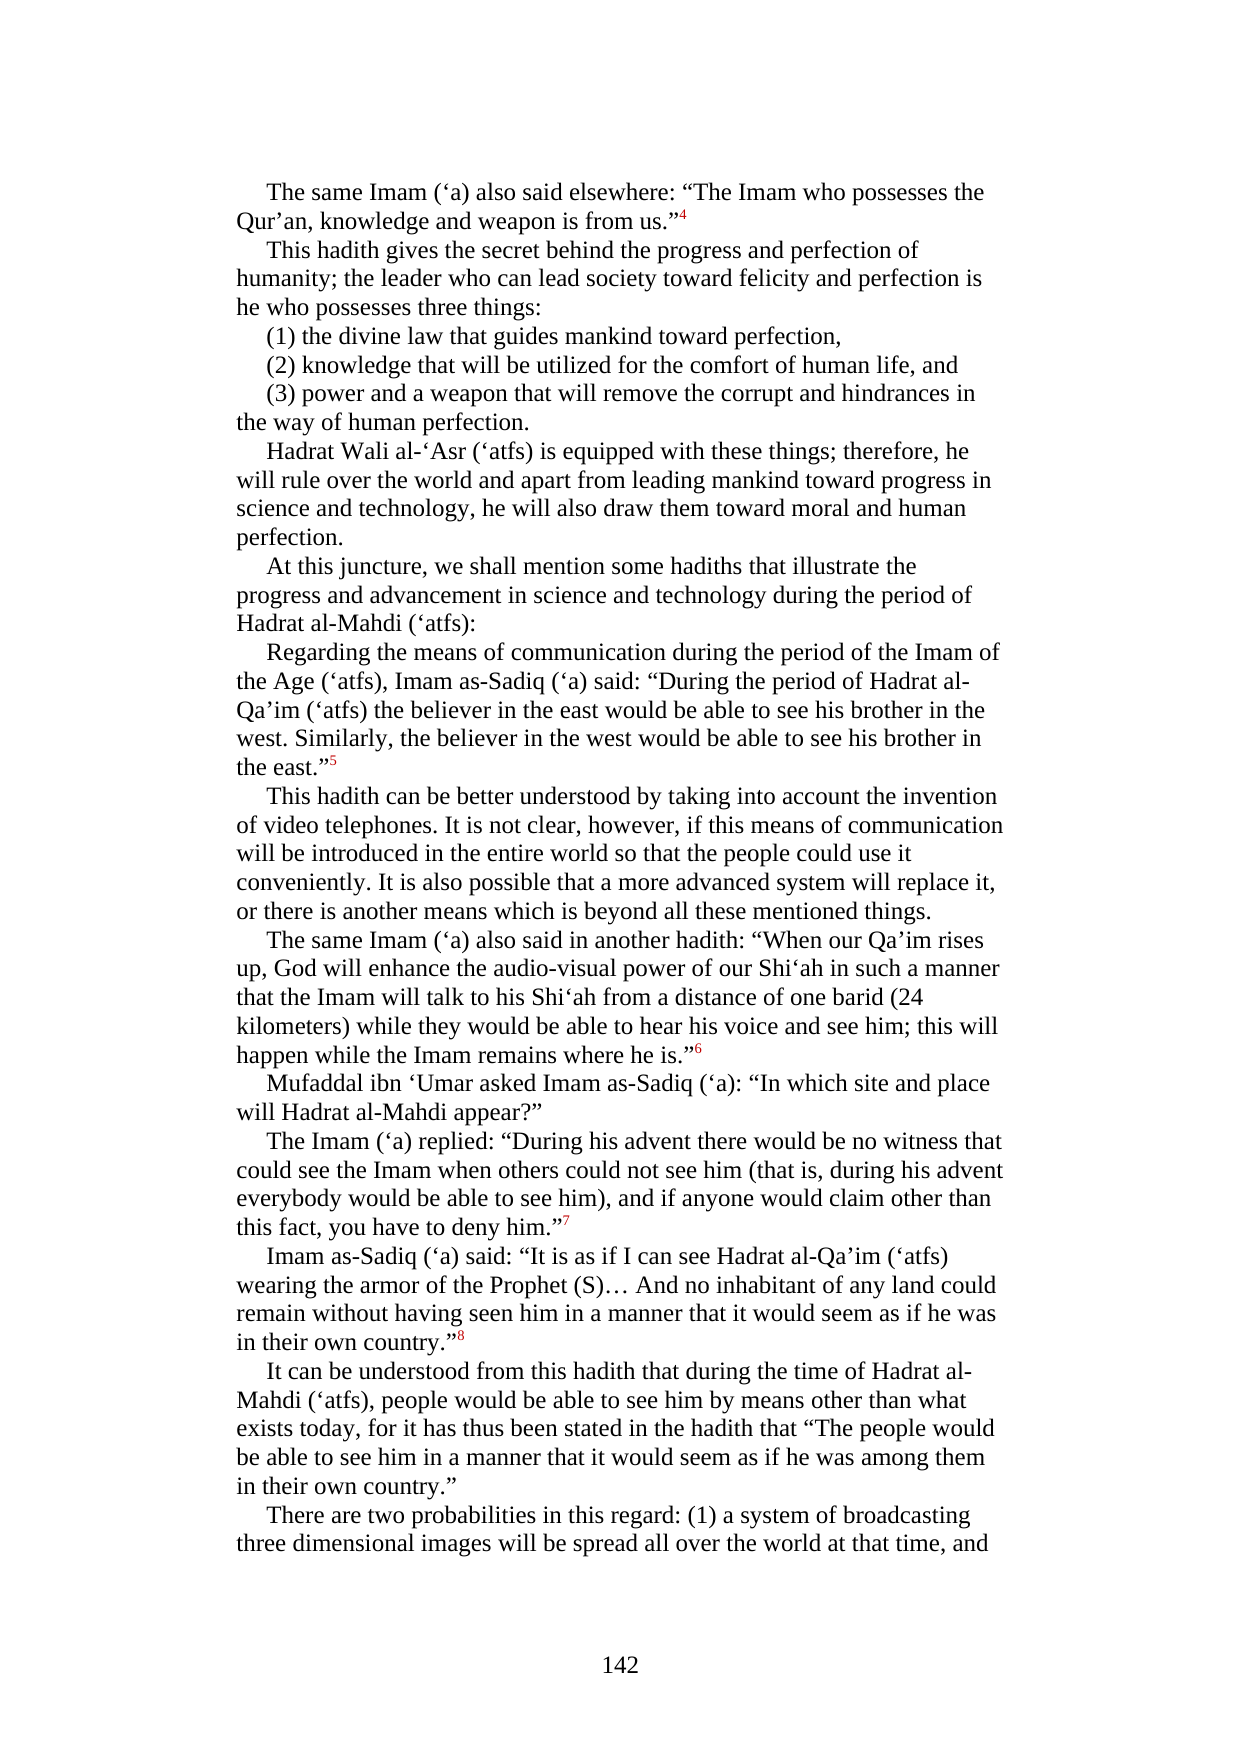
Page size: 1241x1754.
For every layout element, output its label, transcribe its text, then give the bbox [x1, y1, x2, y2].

text The same Imam (‘a) also said in another hadith: “When our Qa’im rises up, God will enhance the audio-visual power of our Shi‘ah in such a manner that the Imam will talk to his Shi‘ah from a distance of one barid (24 kilometers) while they would be able to hear his voice and see him; this will happen while the Imam remains where he is.”6 [236, 925, 1004, 1068]
text Mufaddal ibn ‘Umar asked Imam as-Sadiq (‘a): “In which site and place will Hadrat al-Mahdi appear?” [236, 1068, 1004, 1126]
text The same Imam (‘a) also said elsewhere: “The Imam who possesses the Qur’an, knowledge and weapon is from us.”4 [236, 177, 1004, 235]
text (2) knowledge that will be utilized for the comfort of human life, and [236, 350, 1004, 378]
text This hadith gives the secret behind the progress and perfection of humanity; the leader who can lead society toward felicity and perfection is he who possesses three things: [236, 235, 1004, 321]
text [236, 1500, 1004, 1557]
text This hadith can be better understood by taking into account the invention of video telephones. It is not clear, however, if this means of communication will be introduced in the entire world so that the people could use it conveniently. It is also possible that a more advanced system will replace it, or there is another means which is beyond all these mentioned things. [236, 781, 1004, 925]
text At this juncture, we shall mention some hadiths that illustrate the progress and advancement in science and technology during the period of Hadrat al-Mahdi (‘atfs): [236, 551, 1004, 637]
text Regarding the means of communication during the period of the Imam of the Age (‘atfs), Imam as-Sadiq (‘a) said: “During the period of Hadrat al-Qa’im (‘atfs) the believer in the east would be able to see his brother in the west. Similarly, the believer in the west would be able to see his brother in the east.”5 [236, 637, 1004, 781]
text (1) the divine law that guides mankind toward perfection, [236, 321, 1004, 350]
text It can be understood from this hadith that during the time of Hadrat al-Mahdi (‘atfs), people would be able to see him by means other than what exists today, for it has thus been stated in the hadith that “The people would be able to see him in a manner that it would seem as if he was among them in their own country.” [236, 1356, 1004, 1500]
text Imam as-Sadiq (‘a) said: “It is as if I can see Hadrat al-Qa’im (‘atfs) wearing the armor of the Prophet (S)… And no inhabitant of any land could remain without having seen him in a manner that it would seem as if he was in their own country.”8 [236, 1241, 1004, 1356]
text (3) power and a weapon that will remove the corrupt and hindrances in the way of human perfection. [236, 378, 1004, 436]
text The Imam (‘a) replied: “During his advent there would be no witness that could see the Imam when others could not see him (that is, during his advent everybody would be able to see him), and if anyone would claim other than this fact, you have to deny him.”7 [236, 1126, 1004, 1241]
text Hadrat Wali al-‘Asr (‘atfs) is equipped with these things; therefore, he will rule over the world and apart from leading mankind toward progress in science and technology, he will also draw them toward moral and human perfection. [236, 436, 1004, 551]
